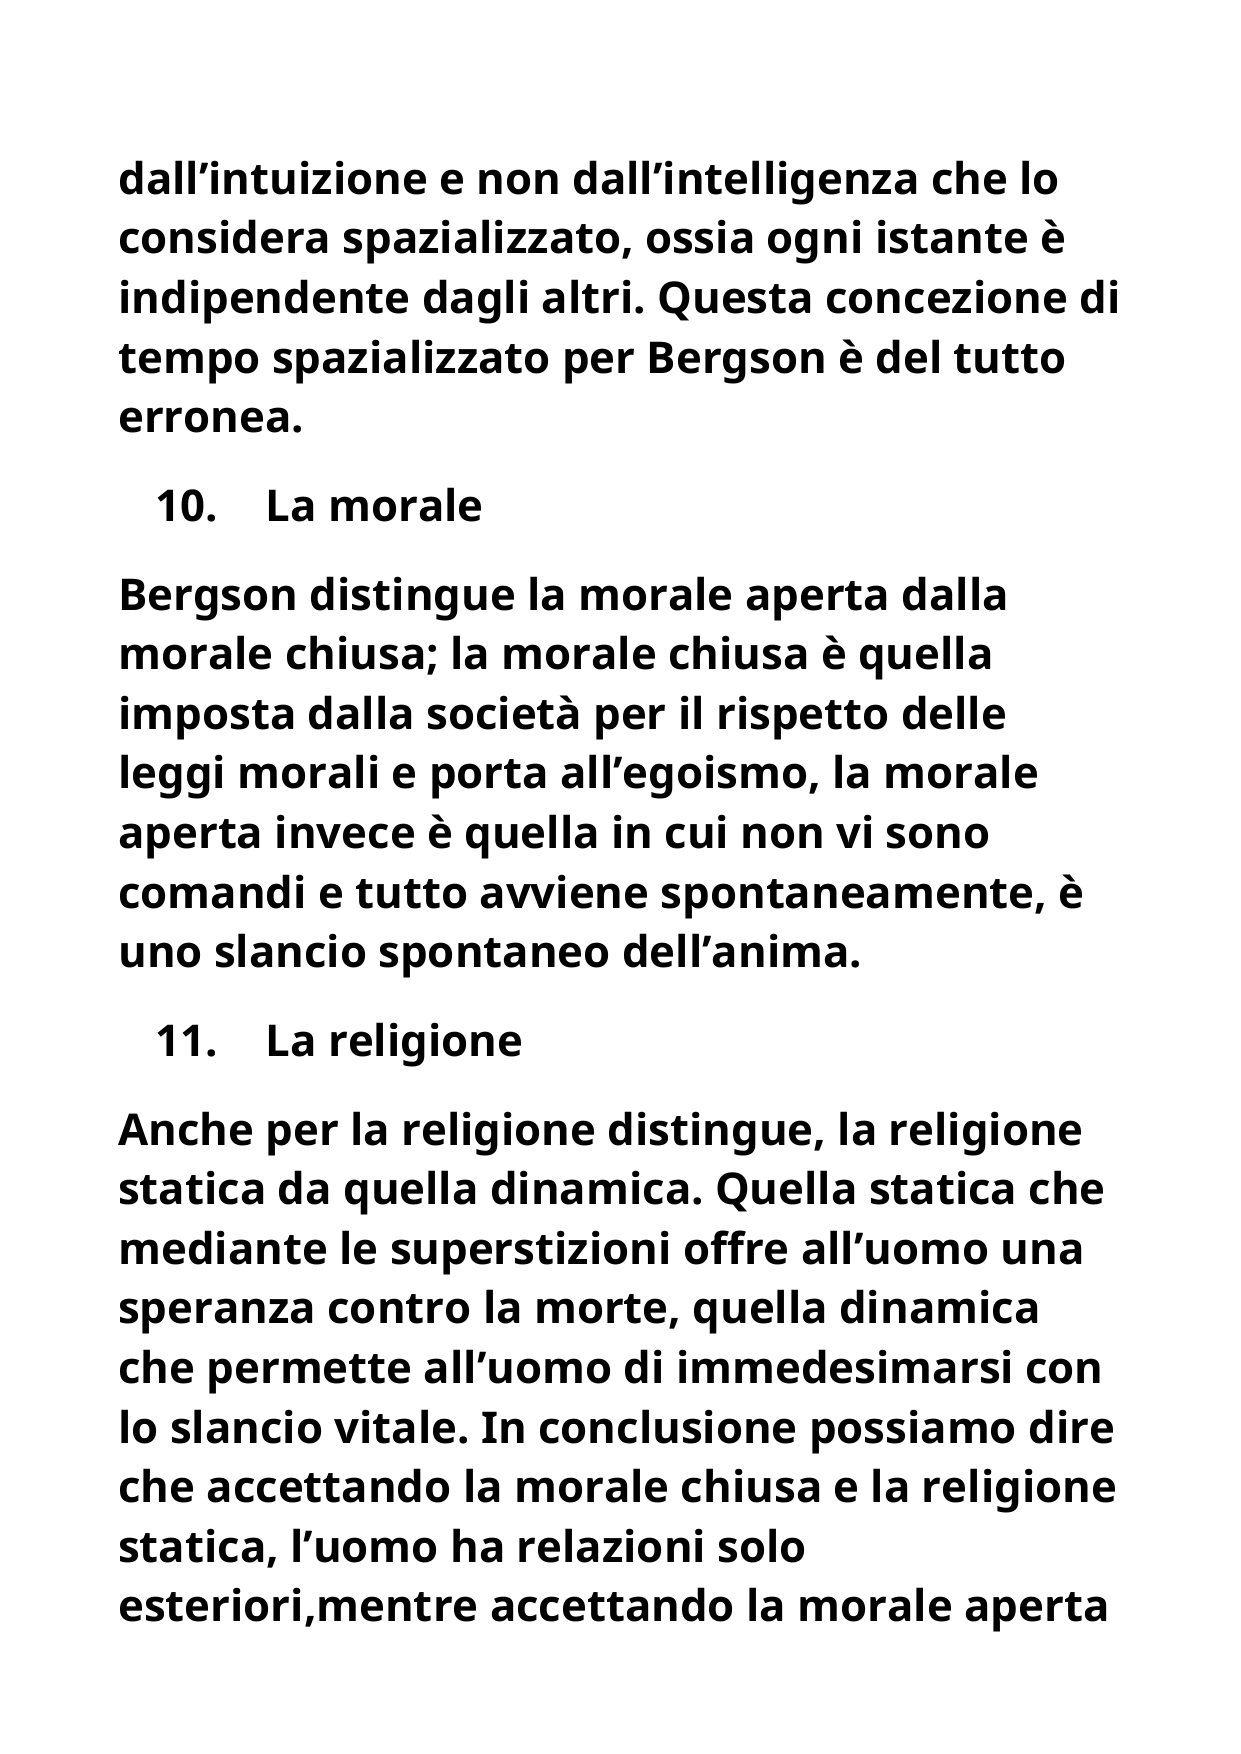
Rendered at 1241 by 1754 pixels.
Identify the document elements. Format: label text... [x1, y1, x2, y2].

list La morale [156, 475, 1122, 534]
list La religione [156, 1010, 1122, 1069]
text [118, 148, 1122, 446]
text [118, 1098, 1122, 1635]
text Bergson distingue la morale aperta dalla morale chiusa; la morale chiusa è quella imposta dalla società per il rispetto delle leggi morali e porta all’egoismo, la morale aperta invece è quella in cui non vi sono comandi e tutto avviene spontaneamente, è uno slancio spontaneo dell’anima. [118, 563, 1122, 981]
